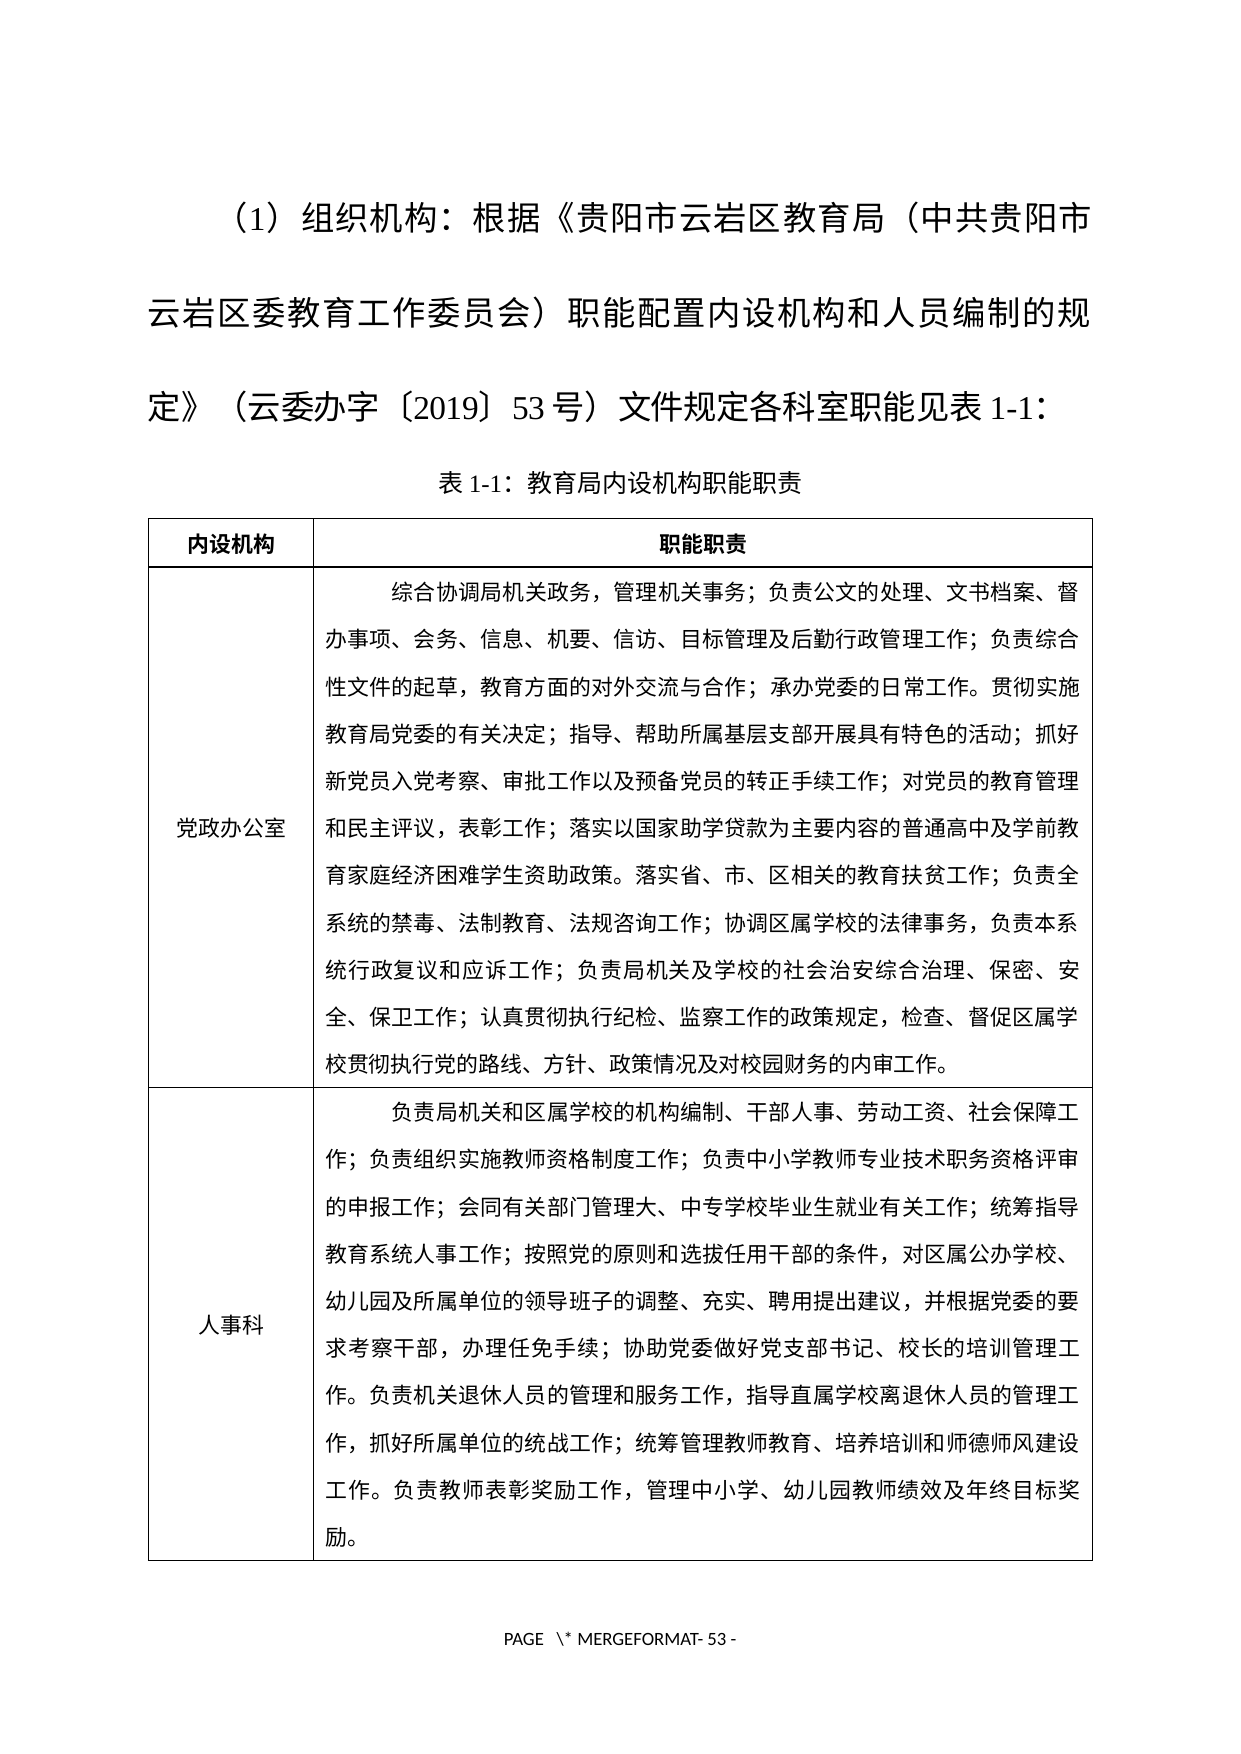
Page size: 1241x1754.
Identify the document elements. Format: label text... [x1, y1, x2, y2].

text （1）组织机构：根据《贵阳市云岩区教育局（中共贵阳市云岩区委教育工作委员会）职能配置内设机构和人员编制的规定》（云委办字〔2019〕53号）文件规定各科室职能见表1-1： [148, 169, 1093, 452]
text 表1-1：教育局内设机构职能职责 [148, 458, 1093, 506]
table_cell 人事科 [149, 1088, 313, 1559]
table_header 内设机构 [149, 519, 313, 566]
table_cell 综合协调局机关政务，管理机关事务；负责公文的处理、文书档案、督办事项、会务、信息、机要、信访、目标管理及后勤行政管理工作；负责综合性文件的起草，教育方面的对外交流与合作；承办党委的日常工作。贯彻实施教育局党委的有关决定；指导、帮助所属基层支部开展具有特色的活动；抓好新党员入党考察、审批工作以及预备党员的转正手续工作；对党员的教育管理和民主评议，表彰工作；落实以国家助学贷款为主要内容的普通高中及学前教育家庭经济困难学生资助政策。落实省、市、区相关的教育扶贫工作；负责全系统的禁毒、法制教育、法规咨询工作；协调区属学校的法律事务，负责本系统行政复议和应诉工作；负责局机关及学校的社会治安综合治理、保密、安全、保卫工作；认真贯彻执行纪检、监察工作的政策规定，检查、督促区属学校贯彻执行党的路线、方针、政策情况及对校园财务的内审工作。 [314, 568, 1092, 1087]
table_cell 负责局机关和区属学校的机构编制、干部人事、劳动工资、社会保障工作；负责组织实施教师资格制度工作；负责中小学教师专业技术职务资格评审的申报工作；会同有关部门管理大、中专学校毕业生就业有关工作；统筹指导教育系统人事工作；按照党的原则和选拔任用干部的条件，对区属公办学校、幼儿园及所属单位的领导班子的调整、充实、聘用提出建议，并根据党委的要求考察干部，办理任免手续；协助党委做好党支部书记、校长的培训管理工作。负责机关退休人员的管理和服务工作，指导直属学校离退休人员的管理工作，抓好所属单位的统战工作；统筹管理教师教育、培养培训和师德师风建设工作。负责教师表彰奖励工作，管理中小学、幼儿园教师绩效及年终目标奖励。 [314, 1088, 1092, 1559]
table_header 职能职责 [314, 519, 1092, 566]
table_cell 党政办公室 [149, 568, 313, 1087]
